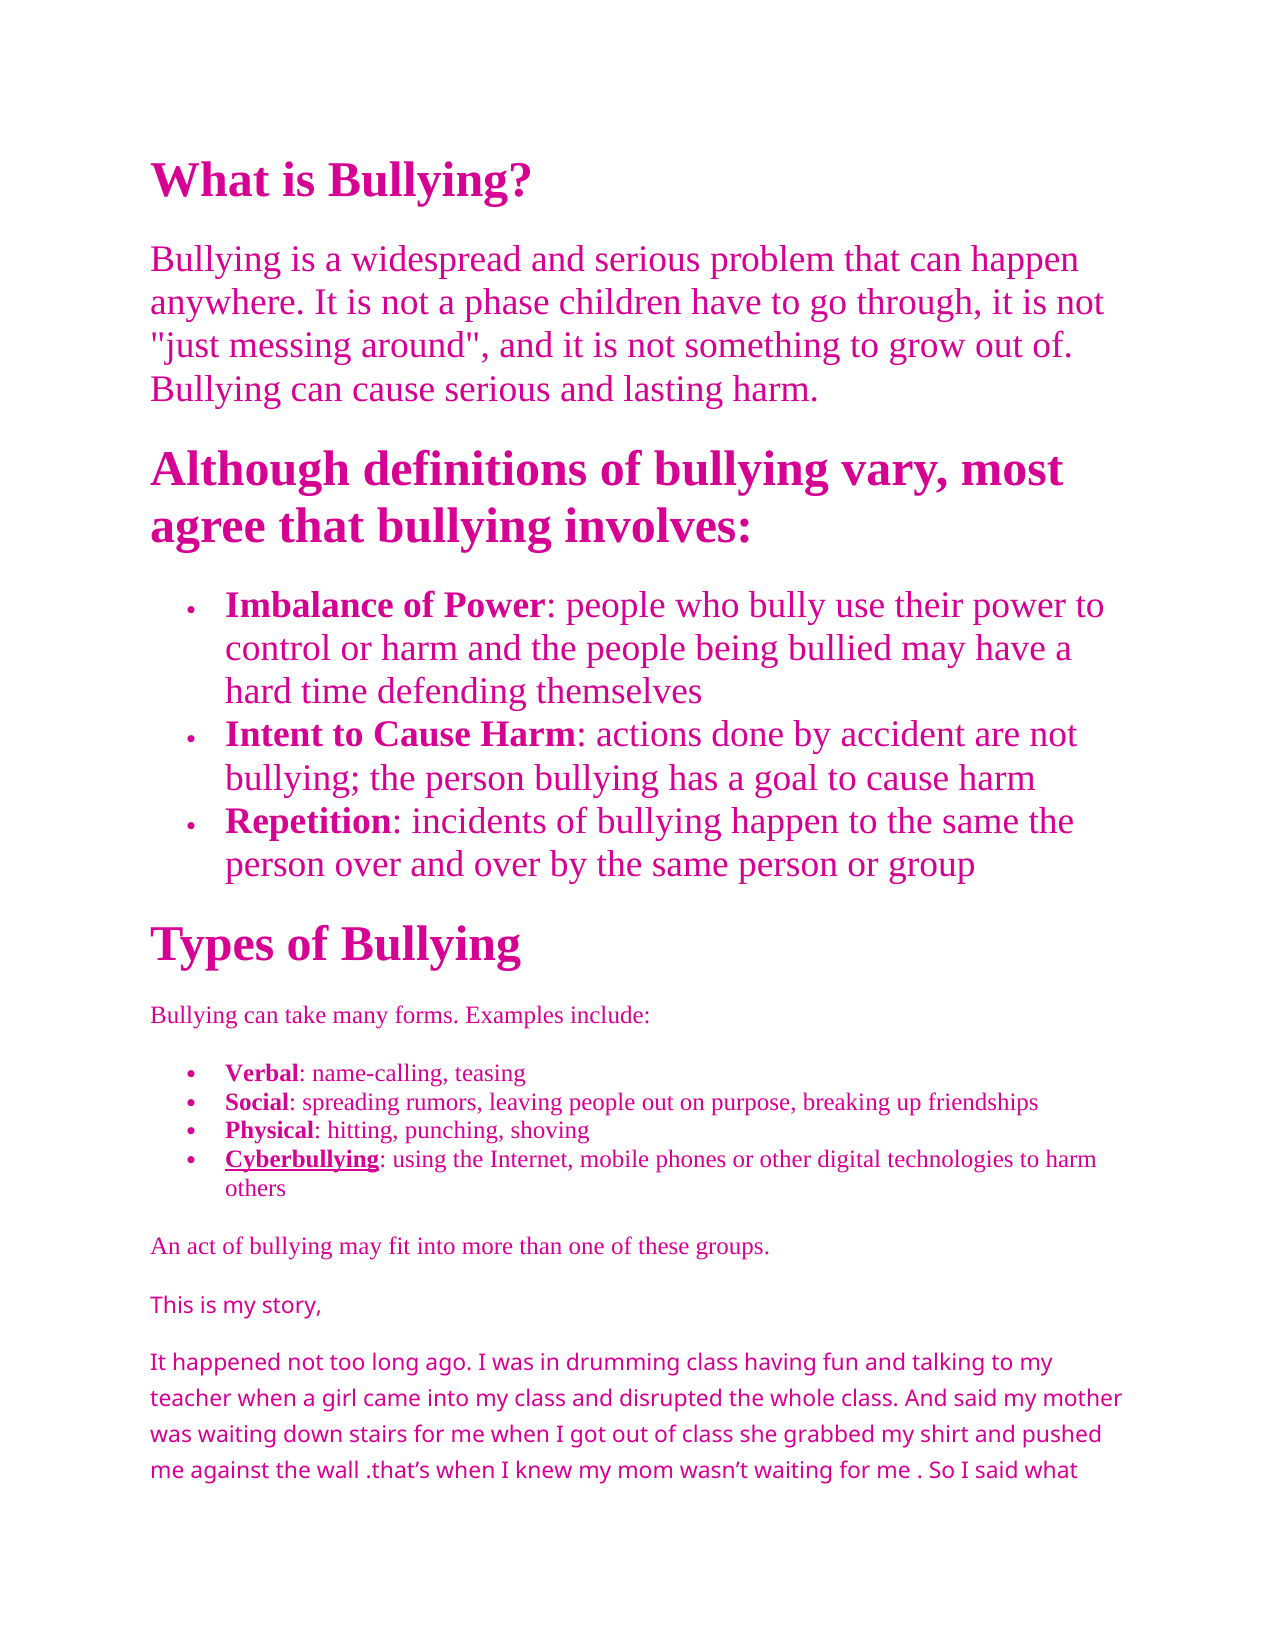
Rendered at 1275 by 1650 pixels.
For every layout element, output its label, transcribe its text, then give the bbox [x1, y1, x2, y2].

list Imbalance of Power: people who bully use their power to control or harm and the people being bullied may have a hard time defending themselves [187, 582, 1125, 712]
text Bullying can take many forms. Examples include: [150, 1000, 1125, 1029]
subtitle Although definitions of bullying vary, most agree that bullying involves: [150, 438, 1125, 553]
text Bullying is a widespread and serious problem that can happen anywhere. It is not a phase children have to go through, it is not "just messing around", and it is not something to grow out of. Bullying can cause serious and lasting harm. [150, 237, 1125, 409]
list Repetition: incidents of bullying happen to the same the person over and over by the same person or group [187, 798, 1125, 884]
list Physical: hitting, punching, shoving [187, 1116, 1125, 1144]
subtitle Types of Bullying [150, 913, 1125, 971]
text This is my story, [150, 1289, 1125, 1320]
list Social: spreading rumors, leaving people out on purpose, breaking up friendships [187, 1087, 1125, 1116]
text What is Bullying? [150, 150, 1125, 207]
list Cyberbullying: using the Internet, mobile phones or other digital technologies to harm others [187, 1144, 1125, 1202]
list Verbal: name-calling, teasing [187, 1058, 1125, 1087]
list Intent to Cause Harm: actions done by accident are not bullying; the person bullying has a goal to cause harm [187, 712, 1125, 798]
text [150, 1346, 1125, 1485]
text An act of bullying may fit into more than one of these groups. [150, 1231, 1125, 1260]
